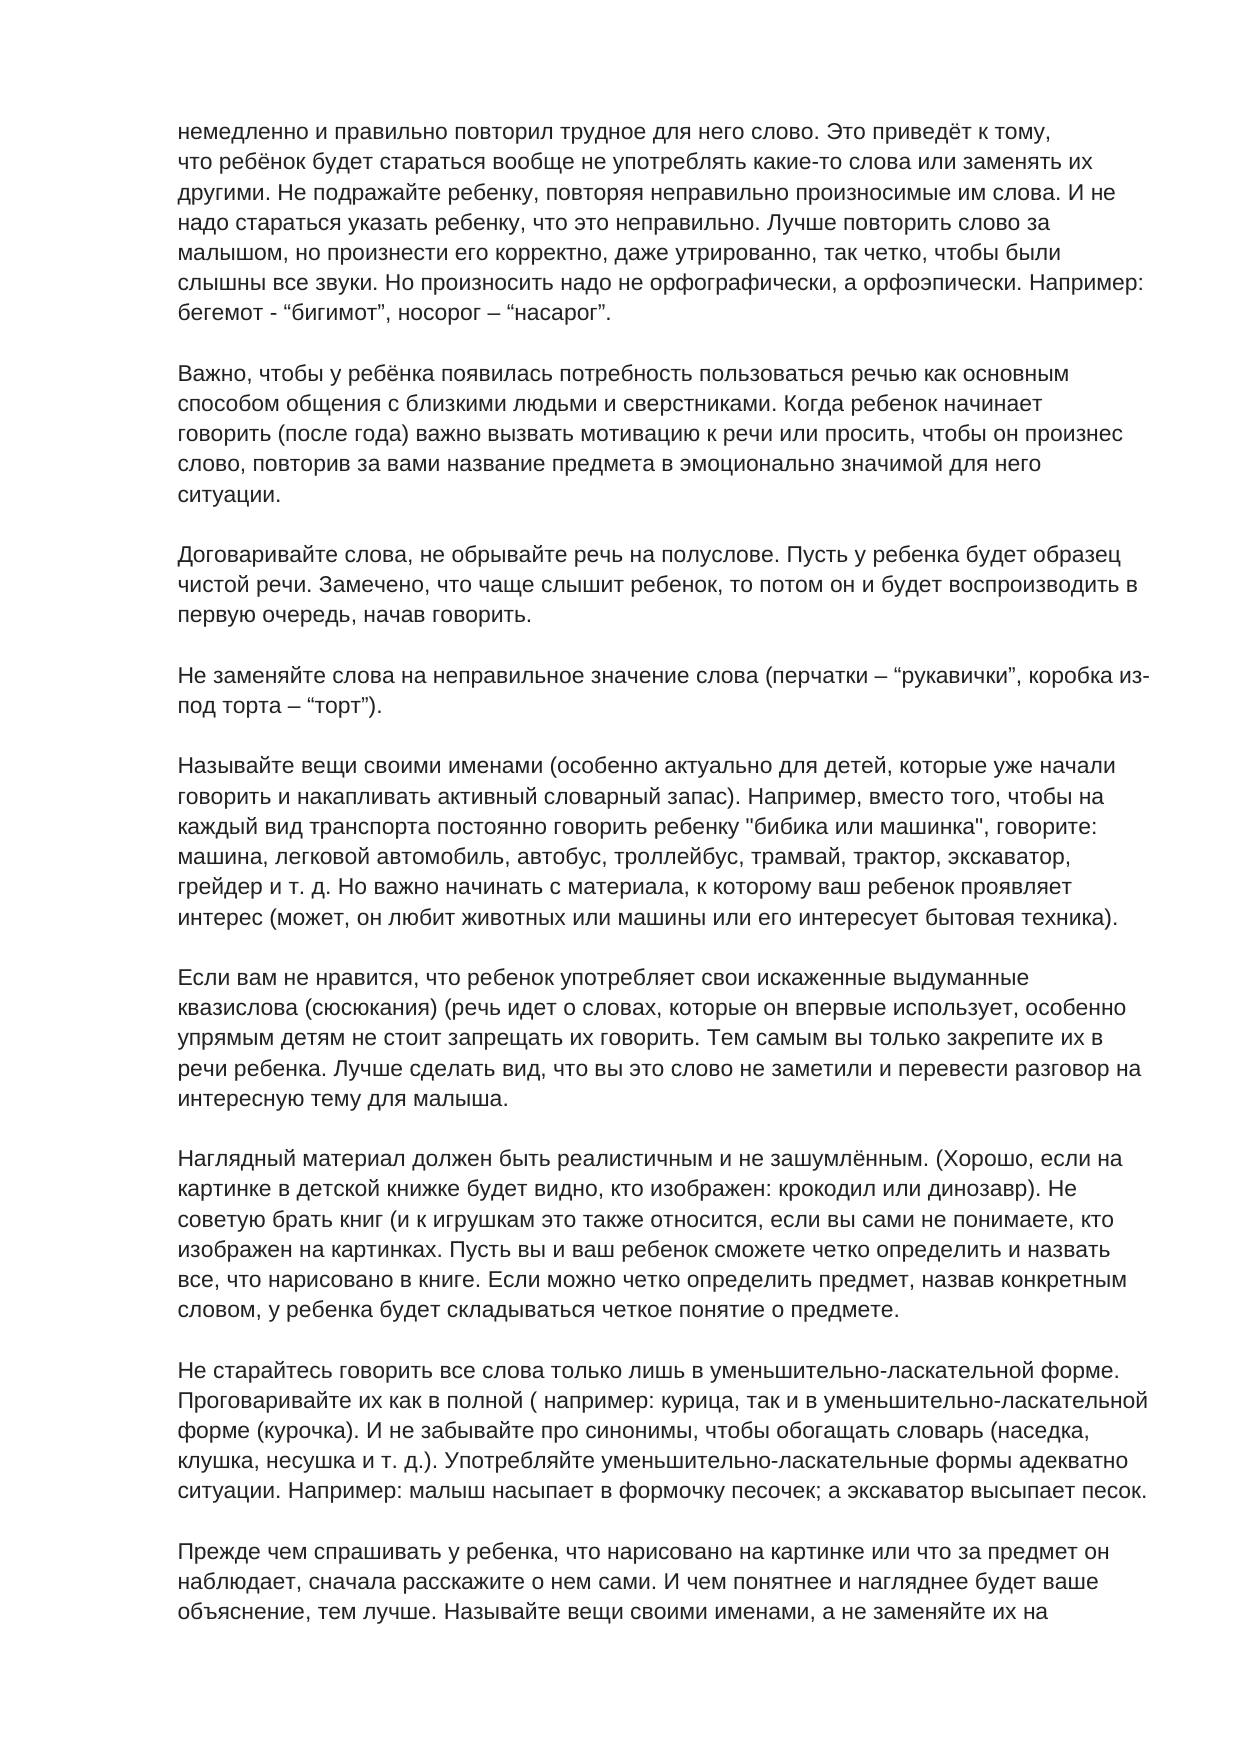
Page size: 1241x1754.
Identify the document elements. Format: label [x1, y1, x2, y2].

text [177, 118, 1152, 1625]
